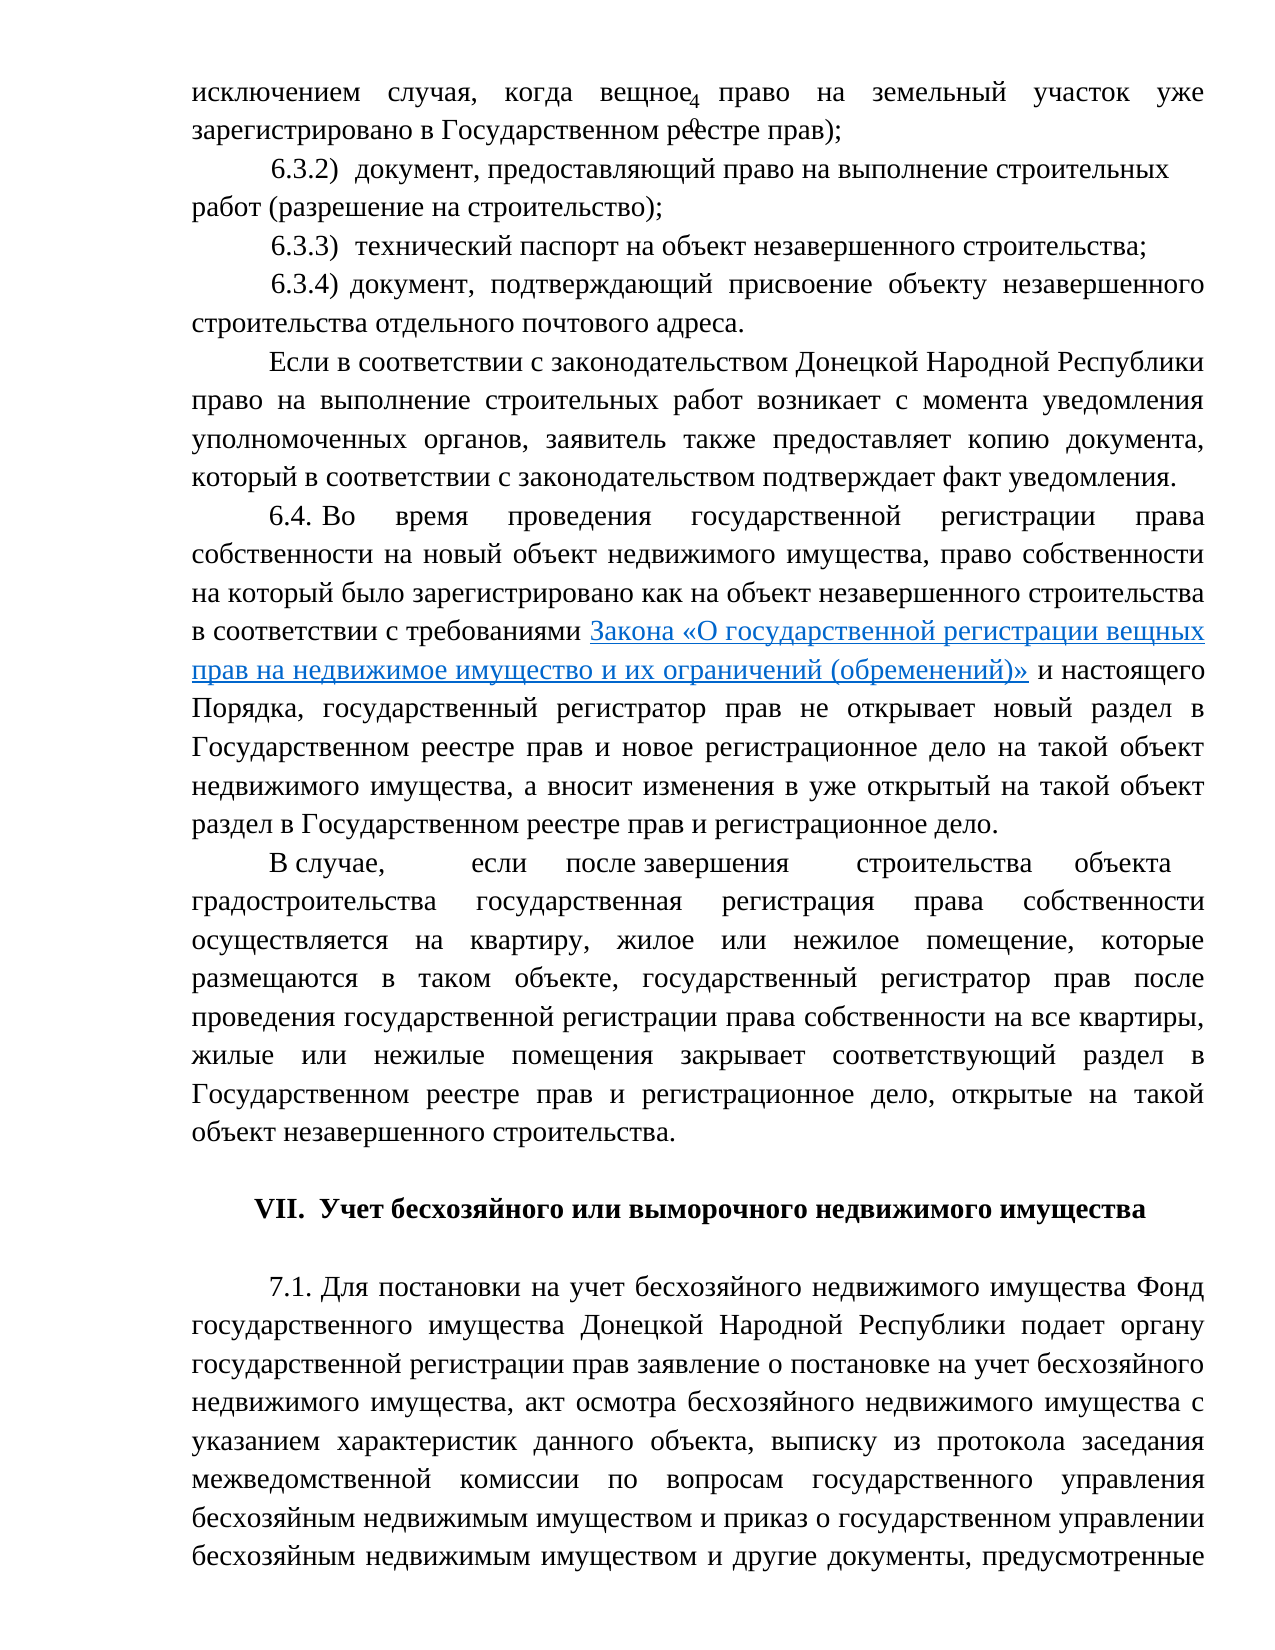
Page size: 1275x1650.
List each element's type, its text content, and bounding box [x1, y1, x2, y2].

text работ (разрешение на строительство); [191, 189, 1205, 223]
text Если в соответствии с законодательством Донецкой Народной Республики право на выполнение строительных работ возникает с момента уведомления уполномоченных органов, заявитель также предоставляет копию документа, который в соответствии с законодательством подтверждает факт уведомления. [191, 344, 1205, 493]
list Во время проведения государственной регистрации права собственности на новый объект недвижимого имущества, право собственности на который было зарегистрировано как на объект незавершенного строительства в соответствии с требованиями Закона «О государственной регистрации вещных прав на недвижимое имущество и их ограничений (обременений)» и настоящего Порядка, государственный регистратор прав не открывает новый раздел в Государственном реестре прав и новое регистрационное дело на такой объект недвижимого имущества, а вносит изменения в уже открытый на такой объект раздел в Государственном реестре прав и регистрационное дело. [191, 498, 1205, 840]
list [191, 74, 1205, 146]
text В случае, если после завершения строительства объекта [191, 845, 1205, 878]
list документ, предоставляющий право на выполнение строительных [191, 151, 1205, 184]
list документ, подтверждающий присвоение объекту незавершенного строительства отдельного почтового адреса. [191, 267, 1205, 339]
text градостроительства государственная регистрация права собственности осуществляется на квартиру, жилое или нежилое помещение, которые размещаются в таком объекте, государственный регистратор прав после проведения государственной регистрации права собственности на все квартиры, жилые или нежилые помещения закрывает соответствующий раздел в Государственном реестре прав и регистрационное дело, открытые на такой объект незавершенного строительства. [191, 883, 1205, 1148]
list Учет бесхозяйного или выморочного недвижимого имущества [254, 1192, 1205, 1225]
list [191, 1269, 1205, 1572]
list технический паспорт на объект незавершенного строительства; [191, 228, 1205, 262]
